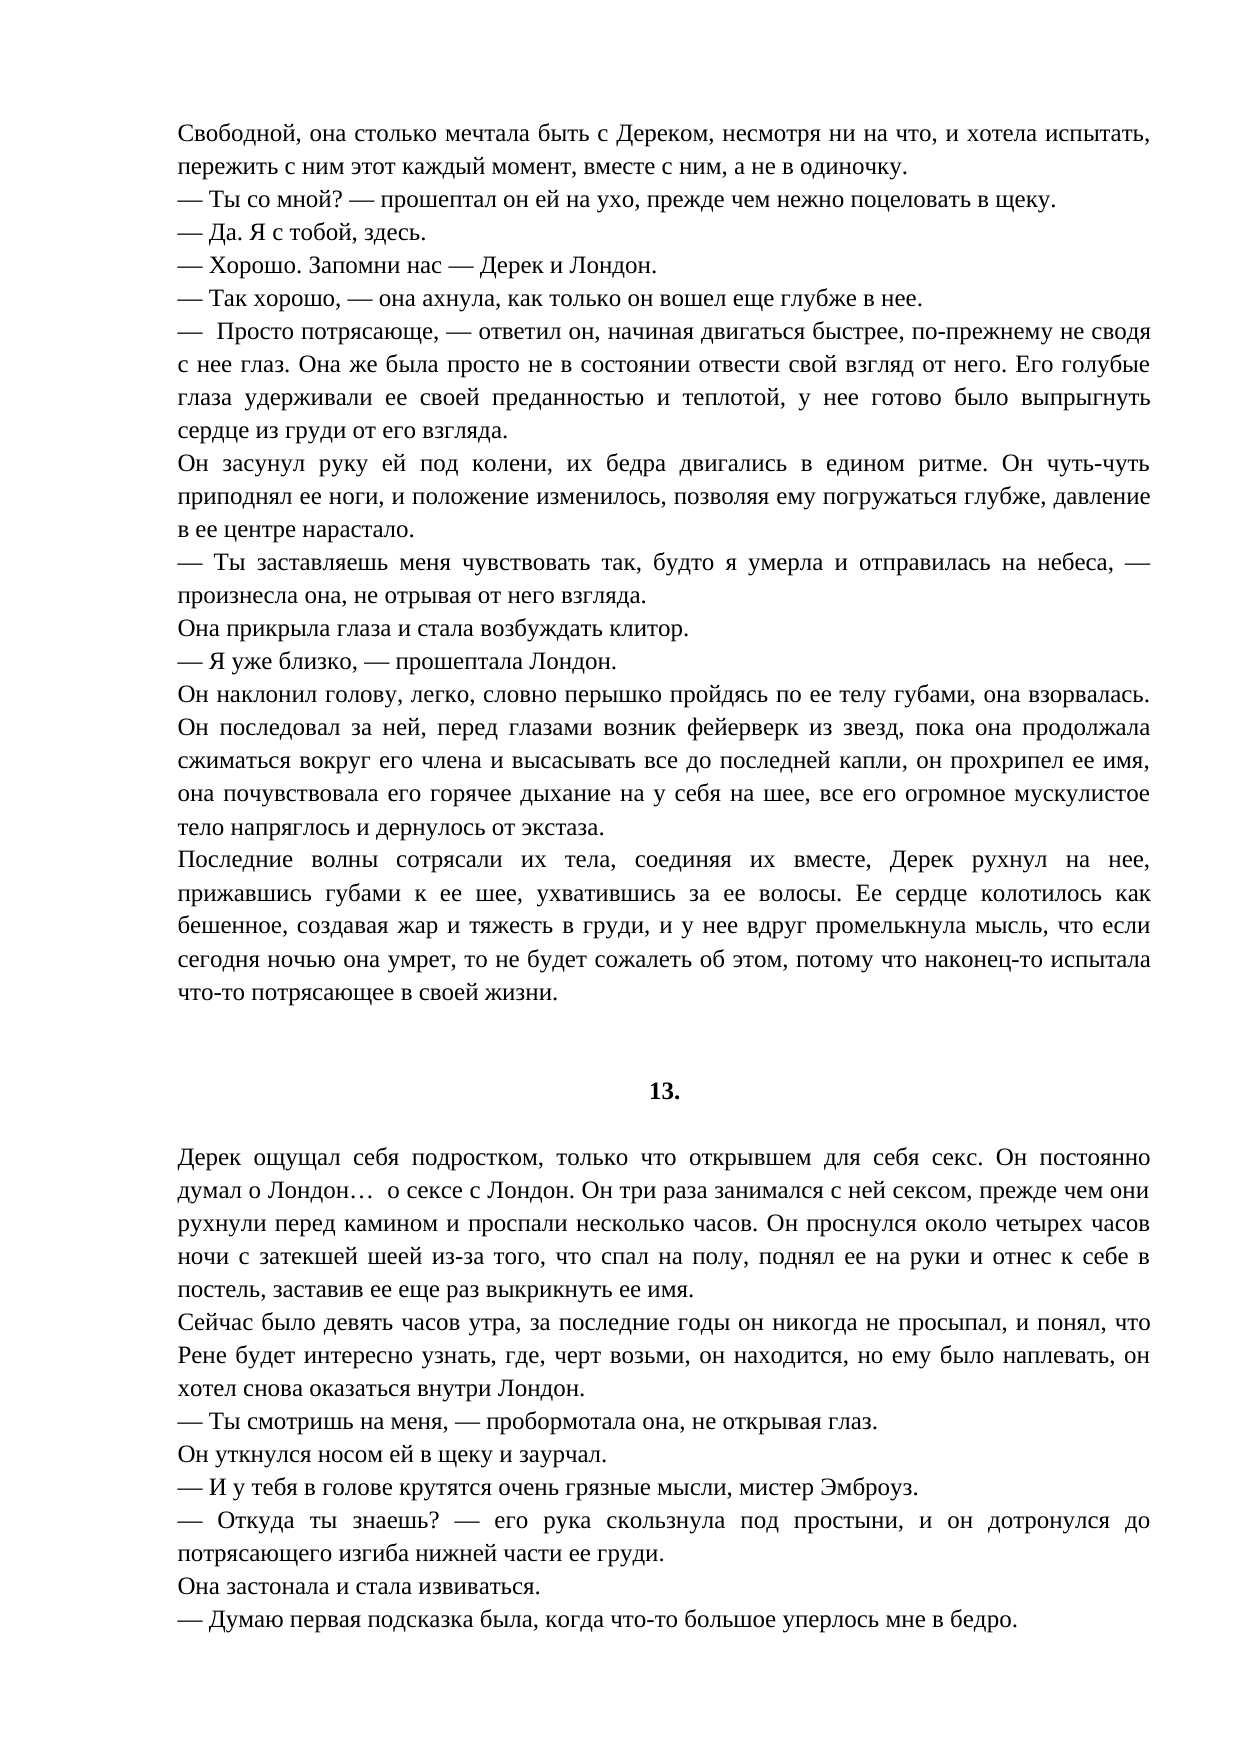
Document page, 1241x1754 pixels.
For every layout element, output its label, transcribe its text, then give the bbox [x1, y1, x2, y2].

text — Да. Я с тобой, здесь. [177, 217, 1152, 246]
text — Я уже близко, — прошептала Лондон. [177, 646, 1152, 675]
text — Думаю первая подсказка была, когда что-то большое уперлось мне в бедро. [177, 1604, 1152, 1633]
text Он наклонил голову, легко, словно перышко пройдясь по ее телу губами, она взорвалась. Он последовал за ней, перед глазами возник фейерверк из звезд, пока она продолжала сжиматься вокруг его члена и высасывать все до последней капли, он прохрипел ее имя, она почувствовала его горячее дыхание на у себя на шее, все его огромное мускулистое тело напряглось и дернулось от экстаза. [177, 679, 1152, 840]
text Дерек ощущал себя подростком, только что открывшем для себя секс. Он постоянно думал о Лондон… о сексе с Лондон. Он три раза занимался с ней сексом, прежде чем они рухнули перед камином и проспали несколько часов. Он проснулся около четырех часов ночи с затекшей шеей из-за того, что спал на полу, поднял ее на руки и отнес к себе в постель, заставив ее еще раз выкрикнуть ее имя. [177, 1142, 1152, 1303]
text Сейчас было девять часов утра, за последние годы он никогда не просыпал, и понял, что Рене будет интересно узнать, где, черт возьми, он находится, но ему было наплевать, он хотел снова оказаться внутри Лондон. [177, 1307, 1152, 1402]
text Он уткнулся носом ей в щеку и заурчал. [177, 1439, 1152, 1468]
text — Просто потрясающе, — ответил он, начиная двигаться быстрее, по-прежнему не сводя с нее глаз. Она же была просто не в состоянии отвести свой взгляд от него. Его голубые глаза удерживали ее своей преданностью и теплотой, у нее готово было выпрыгнуть сердце из груди от его взгляда. [177, 316, 1152, 444]
text Последние волны сотрясали их тела, соединяя их вместе, Дерек рухнул на нее, прижавшись губами к ее шее, ухватившись за ее волосы. Ее сердце колотилось как бешенное, создавая жар и тяжесть в груди, и у нее вдруг промелькнула мысль, что если сегодня ночью она умрет, то не будет сожалеть об этом, потому что наконец-то испытала что-то потрясающее в своей жизни. [177, 844, 1152, 1005]
text Свободной, она столько мечтала быть с Дереком, несмотря ни на что, и хотела испытать, пережить с ним этот каждый момент, вместе с ним, а не в одиночку. [177, 118, 1152, 180]
text — Ты смотришь на меня, — пробормотала она, не открывая глаз. [177, 1406, 1152, 1435]
text Он засунул руку ей под колени, их бедра двигались в едином ритме. Он чуть-чуть приподнял ее ноги, и положение изменилось, позволяя ему погружаться глубже, давление в ее центре нарастало. [177, 448, 1152, 543]
text — Так хорошо, — она ахнула, как только он вошел еще глубже в нее. [177, 283, 1152, 312]
text — Ты со мной? — прошептал он ей на ухо, прежде чем нежно поцеловать в щеку. [177, 184, 1152, 213]
text Она застонала и стала извиваться. [177, 1571, 1152, 1600]
text — И у тебя в голове крутятся очень грязные мысли, мистер Эмброуз. [177, 1472, 1152, 1501]
text — Ты заставляешь меня чувствовать так, будто я умерла и отправилась на небеса, — произнесла она, не отрывая от него взгляда. [177, 547, 1152, 609]
text Она прикрыла глаза и стала возбуждать клитор. [177, 613, 1152, 642]
text 13. [177, 1076, 1152, 1104]
text — Хорошо. Запомни нас — Дерек и Лондон. [177, 250, 1152, 279]
text — Откуда ты знаешь? — его рука скользнула под простыни, и он дотронулся до потрясающего изгиба нижней части ее груди. [177, 1505, 1152, 1567]
